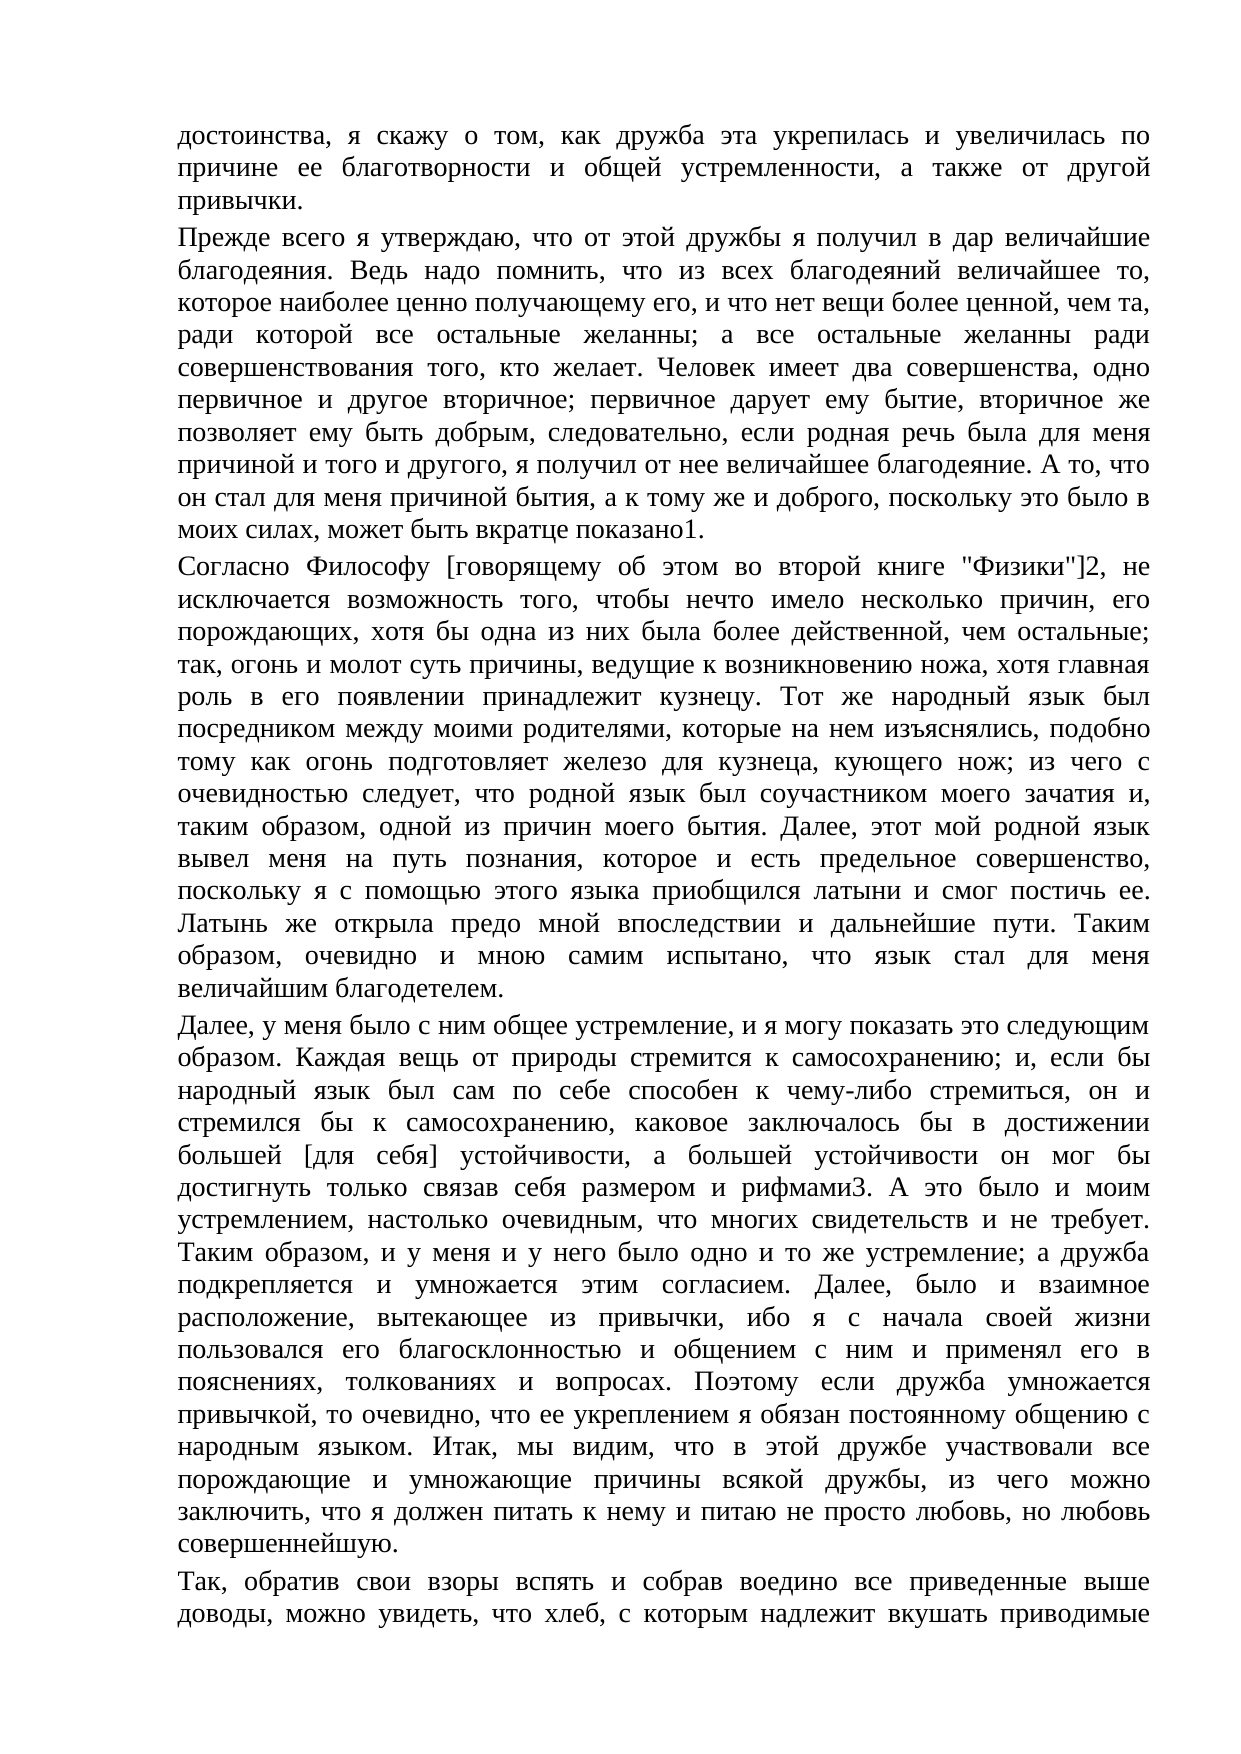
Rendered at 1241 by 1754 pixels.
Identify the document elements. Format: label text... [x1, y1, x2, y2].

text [177, 118, 1152, 215]
text Прежде всего я утверждаю, что от этой дружбы я получил в дар величайшие благодеяния. Ведь надо помнить, что из всех благодеяний величайшее то, которое наиболее ценно получающему его, и что нет вещи более ценной, чем та, ради которой все остальные желанны; а все остальные желанны ради совершенствования того, кто желает. Человек имеет два совершенства, одно первичное и другое вторичное; первичное дарует ему бытие, вторичное же позволяет ему быть добрым, следовательно, если родная речь была для меня причиной и того и другого, я получил от нее величайшее благодеяние. А то, что он стал для меня причиной бытия, а к тому же и доброго, поскольку это было в моих силах, может быть вкратце показано1. [177, 220, 1152, 544]
text Согласно Философу [говорящему об этом во второй книге "Физики"]2, не исключается возможность того, чтобы нечто имело несколько причин, его порождающих, хотя бы одна из них была более действенной, чем остальные; так, огонь и молот суть причины, ведущие к возникновению ножа, хотя главная роль в его появлении принадлежит кузнецу. Тот же народный язык был посредником между моими родителями, которые на нем изъяснялись, подобно тому как огонь подготовляет железо для кузнеца, кующего нож; из чего с очевидностью следует, что родной язык был соучастником моего зачатия и, таким образом, одной из причин моего бытия. Далее, этот мой родной язык вывел меня на путь познания, которое и есть предельное совершенство, поскольку я с помощью этого языка приобщился латыни и смог постичь ее. Латынь же открыла предо мной впоследствии и дальнейшие пути. Таким образом, очевидно и мною самим испытано, что язык стал для меня величайшим благодетелем. [177, 549, 1152, 1003]
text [177, 1564, 1152, 1629]
text Далее, у меня было с ним общее устремление, и я могу показать это следующим образом. Каждая вещь от природы стремится к самосохранению; и, если бы народный язык был сам по себе способен к чему-либо стремиться, он и стремился бы к самосохранению, каковое заключалось бы в достижении большей [для себя] устойчивости, а большей устойчивости он мог бы достигнуть только связав себя размером и рифмами3. А это было и моим устремлением, настолько очевидным, что многих свидетельств и не требует. Таким образом, и у меня и у него было одно и то же устремление; а дружба подкрепляется и умножается этим согласием. Далее, было и взаимное расположение, вытекающее из привычки, ибо я с начала своей жизни пользовался его благосклонностью и общением с ним и применял его в пояснениях, толкованиях и вопросах. Поэтому если дружба умножается привычкой, то очевидно, что ее укреплением я обязан постоянному общению с народным языком. Итак, мы видим, что в этой дружбе участвовали все порождающие и умножающие причины всякой дружбы, из чего можно заключить, что я должен питать к нему и питаю не просто любовь, но любовь совершеннейшую. [177, 1008, 1152, 1559]
